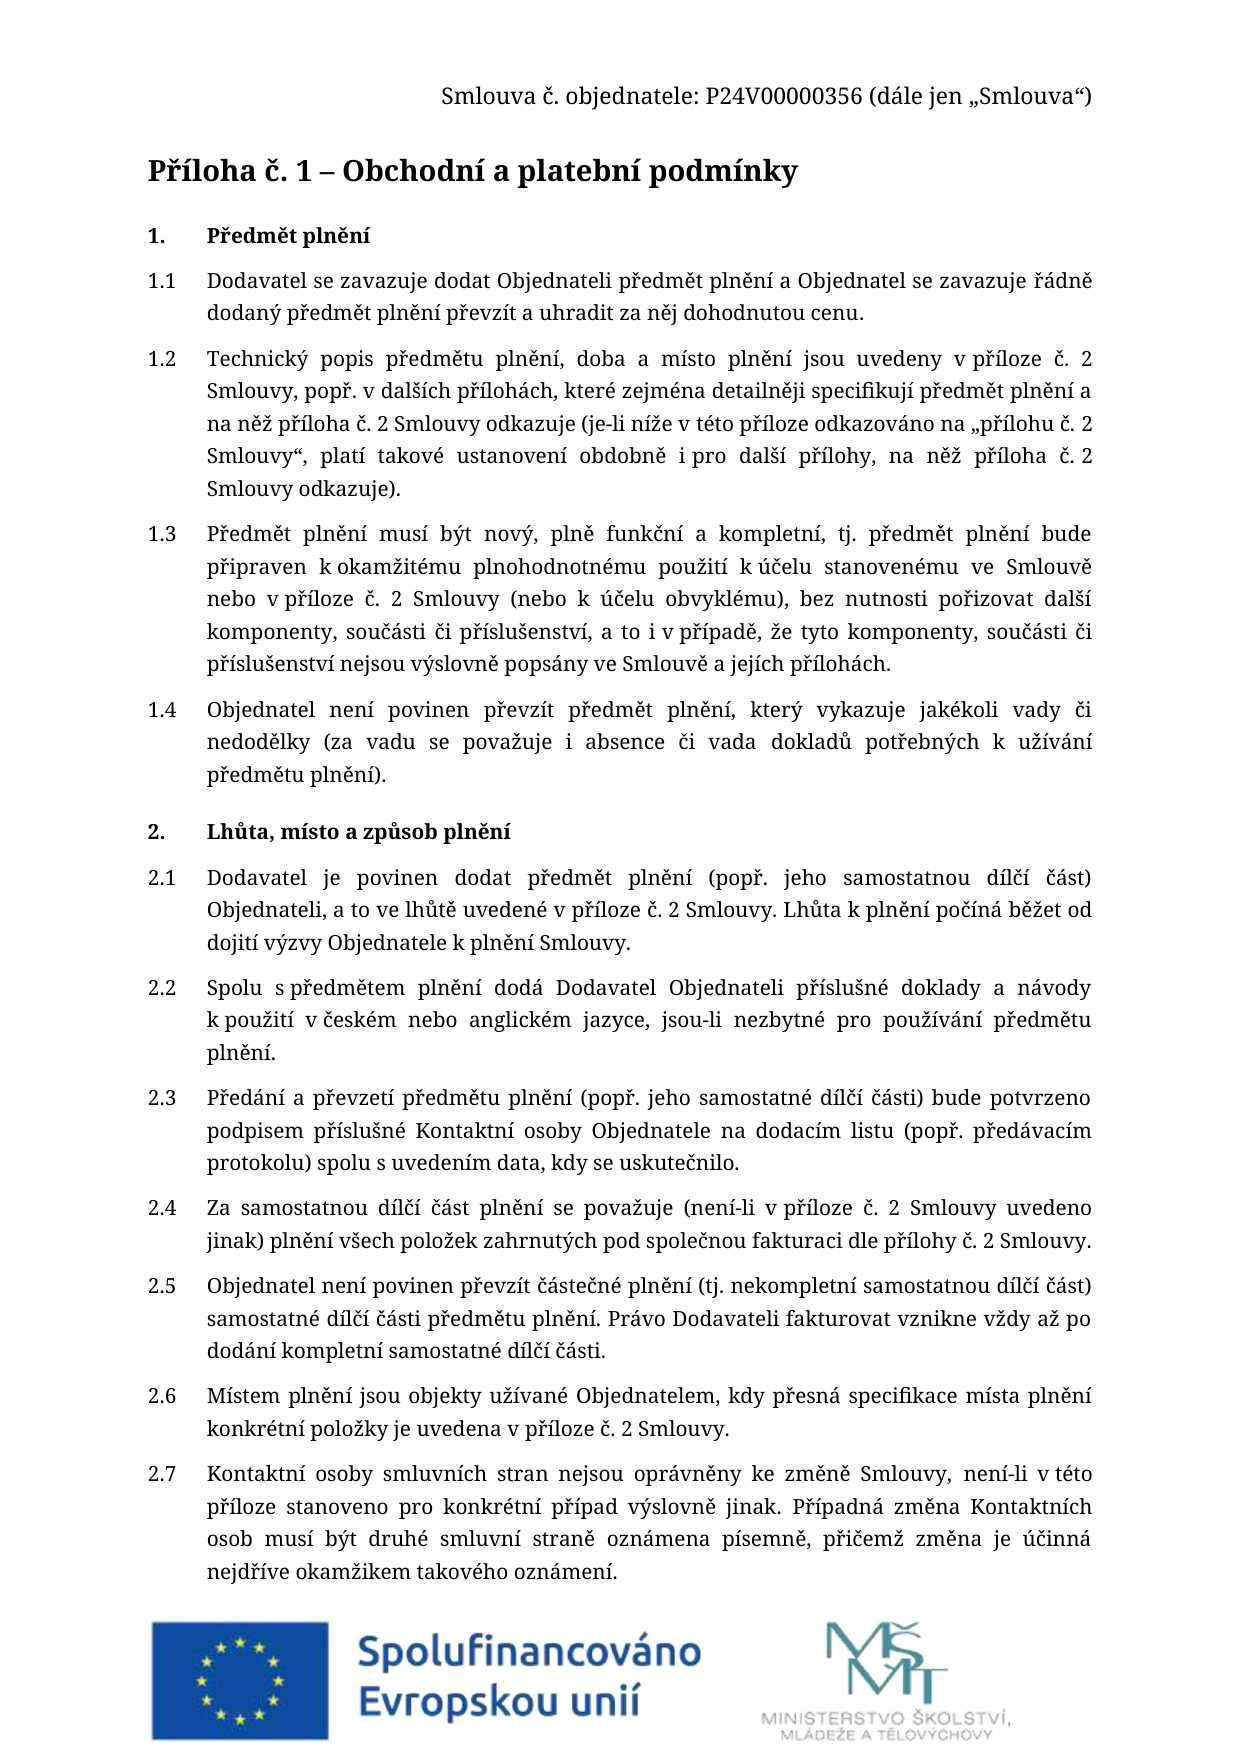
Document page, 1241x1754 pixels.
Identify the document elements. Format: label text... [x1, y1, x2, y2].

list Objednatel není povinen převzít částečné plnění (tj. nekompletní samostatnou dílčí část) samostatné dílčí části předmětu plnění. Právo Dodavateli fakturovat vznikne vždy až po dodání kompletní samostatné dílčí části. [148, 1271, 1093, 1365]
list Předmět plnění musí být nový, plně funkční a kompletní, tj. předmět plnění bude připraven k okamžitému plnohodnotnému použití k účelu stanovenému ve Smlouvě nebo v příloze č. 2 Smlouvy (nebo k účelu obvyklému), bez nutnosti pořizovat další komponenty, součásti či příslušenství, a to i v případě, že tyto komponenty, součásti či příslušenství nejsou výslovně popsány ve Smlouvě a jejích přílohách. [148, 519, 1093, 678]
text Příloha č. 1 – Obchodní a platební podmínky [148, 150, 1093, 190]
list Místem plnění jsou objekty užívané Objednatelem, kdy přesná specifikace místa plnění konkrétní položky je uvedena v příloze č. 2 Smlouvy. [148, 1382, 1093, 1443]
list Technický popis předmětu plnění, doba a místo plnění jsou uvedeny v příloze č. 2 Smlouvy, popř. v dalších přílohách, které zejména detailněji specifikují předmět plnění a na něž příloha č. 2 Smlouvy odkazuje (je-li níže v této příloze odkazováno na „přílohu č. 2 Smlouvy“, platí takové ustanovení obdobně i pro další přílohy, na něž příloha č. 2 Smlouvy odkazuje). [148, 344, 1093, 502]
list Kontaktní osoby smluvních stran nejsou oprávněny ke změně Smlouvy, není-li v této příloze stanoveno pro konkrétní případ výslovně jinak. Případná změna Kontaktních osob musí být druhé smluvní straně oznámena písemně, přičemž změna je účinná nejdříve okamžikem takového oznámení. [148, 1459, 1093, 1586]
list Lhůta, místo a způsob plnění [148, 817, 1093, 846]
list Dodavatel je povinen dodat předmět plnění (popř. jeho samostatnou dílčí část) Objednateli, a to ve lhůtě uvedené v příloze č. 2 Smlouvy. Lhůta k plnění počíná běžet od dojití výzvy Objednatele k plnění Smlouvy. [148, 863, 1093, 956]
list Spolu s předmětem plnění dodá Dodavatel Objednateli příslušné doklady a návody k použití v českém nebo anglickém jazyce, jsou-li nezbytné pro používání předmětu plnění. [148, 973, 1093, 1067]
list Předmět plnění [148, 221, 1093, 249]
list Dodavatel se zavazuje dodat Objednateli předmět plnění a Objednatel se zavazuje řádně dodaný předmět plnění převzít a uhradit za něj dohodnutou cenu. [148, 266, 1093, 327]
list Objednatel není povinen převzít předmět plnění, který vykazuje jakékoli vady či nedodělky (za vadu se považuje i absence či vada dokladů potřebných k užívání předmětu plnění). [148, 695, 1093, 788]
picture [147, 1617, 1012, 1746]
list Za samostatnou dílčí část plnění se považuje (není-li v příloze č. 2 Smlouvy uvedeno jinak) plnění všech položek zahrnutých pod společnou fakturaci dle přílohy č. 2 Smlouvy. [148, 1193, 1093, 1254]
list Předání a převzetí předmětu plnění (popř. jeho samostatné dílčí části) bude potvrzeno podpisem příslušné Kontaktní osoby Objednatele na dodacím listu (popř. předávacím protokolu) spolu s uvedením data, kdy se uskutečnilo. [148, 1083, 1093, 1177]
